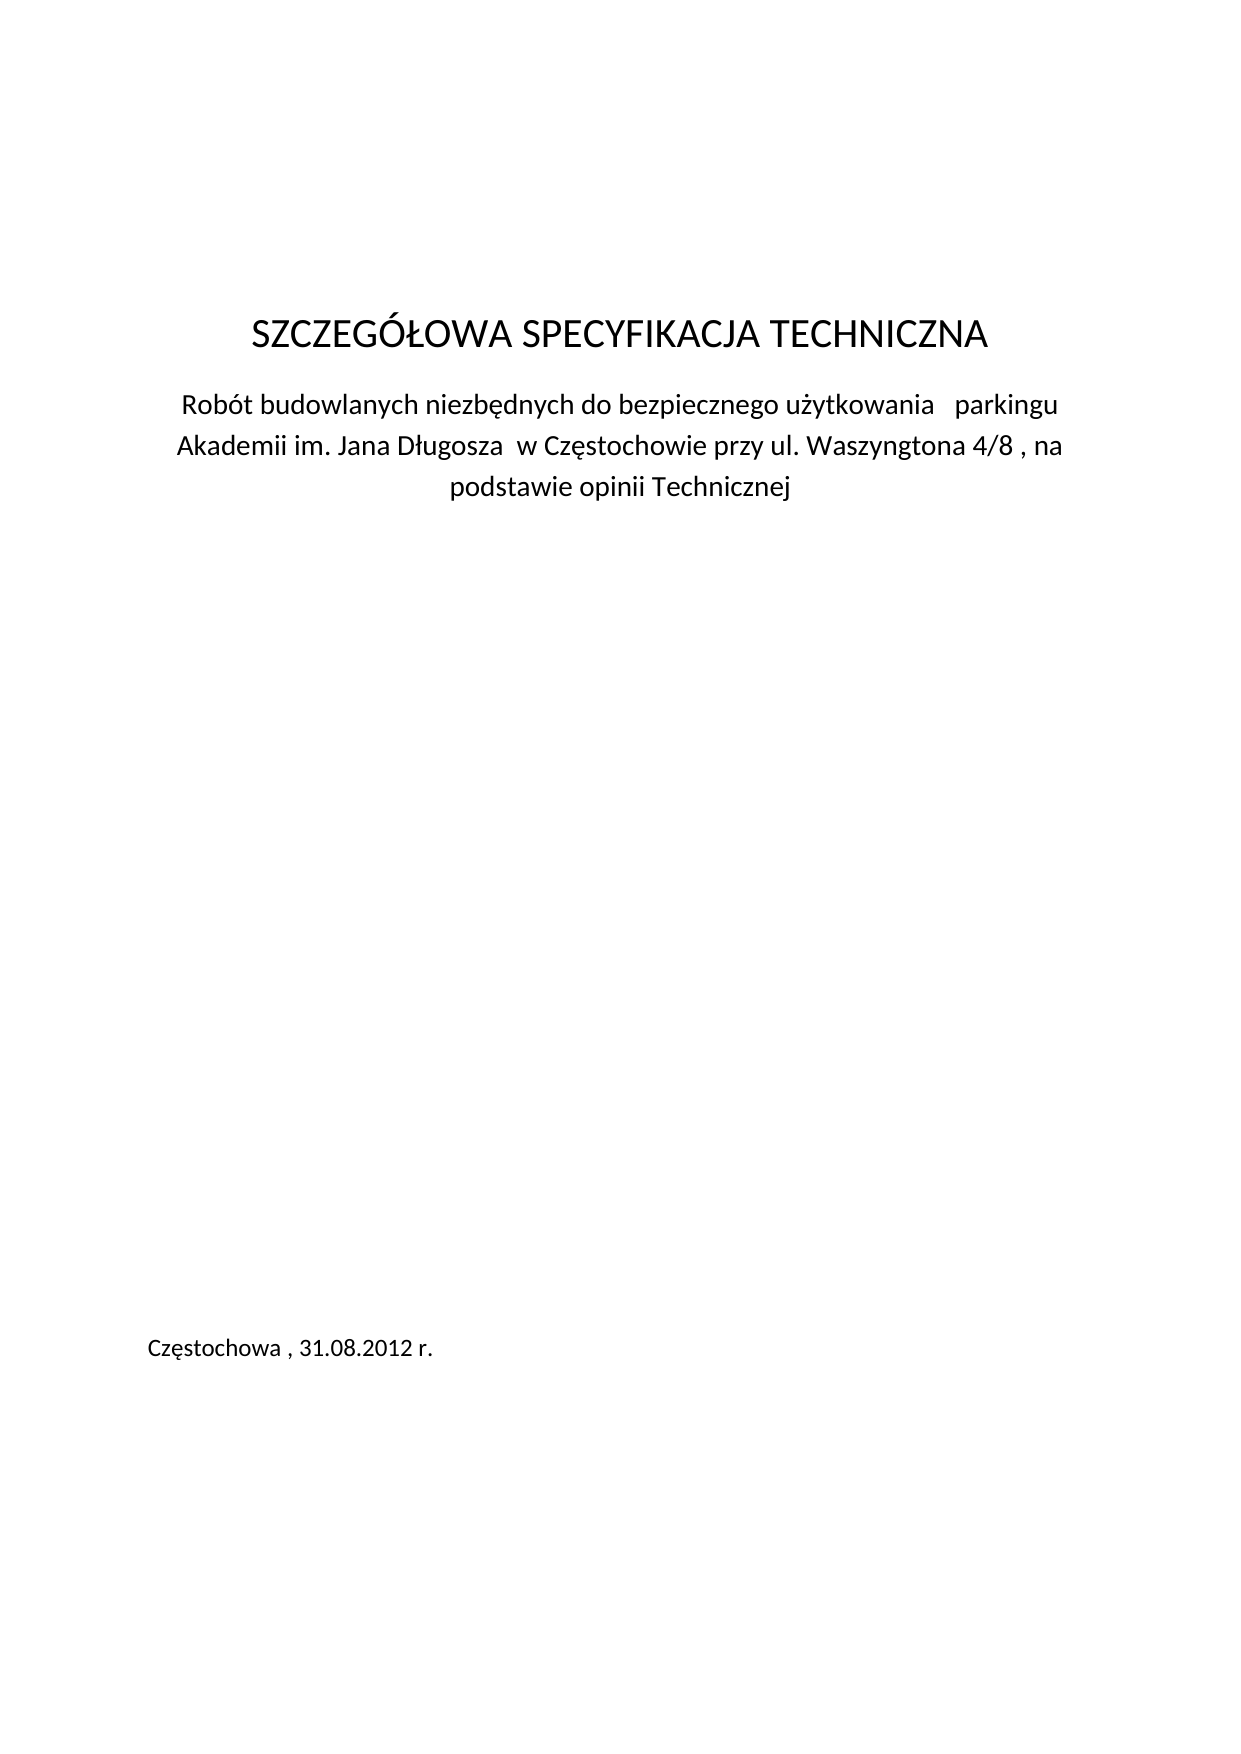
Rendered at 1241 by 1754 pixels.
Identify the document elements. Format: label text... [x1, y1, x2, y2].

text Częstochowa , 31.08.2012 r. [148, 1333, 1093, 1363]
text SZCZEGÓŁOWA SPECYFIKACJA TECHNICZNA [148, 307, 1093, 357]
text Robót budowlanych niezbędnych do bezpiecznego użytkowania parkingu Akademii im. Jana Długosza w Częstochowie przy ul. Waszyngtona 4/8 , na podstawie opinii Technicznej [148, 386, 1093, 503]
